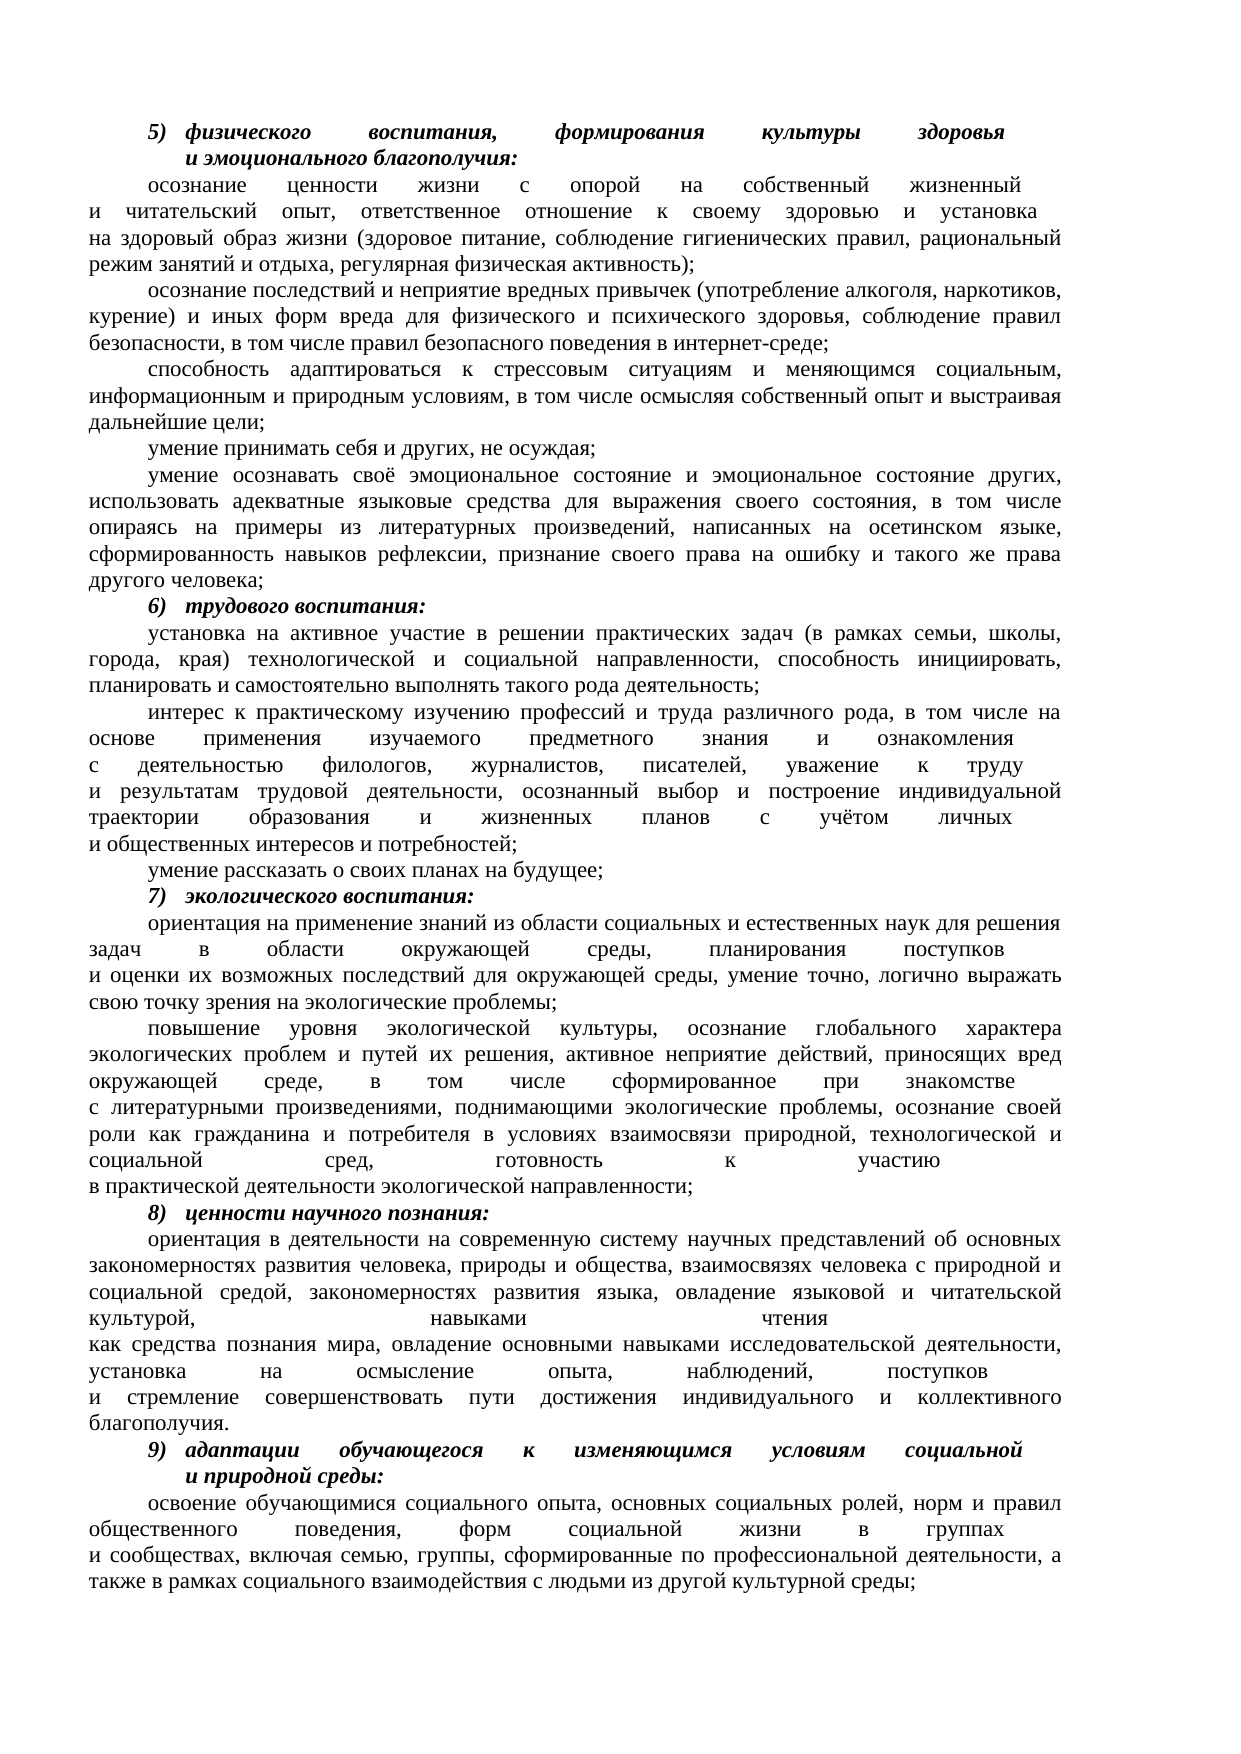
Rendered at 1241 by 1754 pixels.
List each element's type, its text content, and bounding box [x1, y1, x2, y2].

text осознание последствий и неприятие вредных привычек (употребление алкоголя, наркотиков, курение) и иных форм вреда для физического и психического здоровья, соблюдение правил безопасности, в том числе правил безопасного поведения в интернет-среде; [89, 276, 1063, 355]
text умение рассказать о своих планах на будущее; [89, 856, 1063, 882]
list трудового воспитания: [148, 592, 1063, 619]
text ориентация в деятельности на современную систему научных представлений об основных закономерностях развития человека, природы и общества, взаимосвязях человека с природной и социальной средой, закономерностях развития языка, овладение языковой и читательской культурой, навыками чтения как средства познания мира, овладение основными навыками исследовательской деятельности, установка на осмысление опыта, наблюдений, поступков и стремление совершенствовать пути достижения индивидуального и коллективного благополучия. [89, 1225, 1063, 1436]
text интерес к практическому изучению профессий и труда различного рода, в том числе на основе применения изучаемого предметного знания и ознакомления с деятельностью филологов, журналистов, писателей, уважение к труду и результатам трудовой деятельности, осознанный выбор и построение индивидуальной траектории образования и жизненных планов с учётом личных и общественных интересов и потребностей; [89, 698, 1063, 856]
text умение принимать себя и других, не осуждая; [89, 434, 1063, 461]
text способность адаптироваться к стрессовым ситуациям и меняющимся социальным, информационным и природным условиям, в том числе осмысляя собственный опыт и выстраивая дальнейшие цели; [89, 355, 1063, 434]
list адаптации обучающегося к изменяющимся условиям социальной и природной среды: [148, 1436, 1063, 1488]
text освоение обучающимися социального опыта, основных социальных ролей, норм и правил общественного поведения, форм социальной жизни в группах и сообществах, включая семью, группы, сформированные по профессиональной деятельности, а также в рамках социального взаимодействия с людьми из другой культурной среды; [89, 1488, 1063, 1594]
text ориентация на применение знаний из области социальных и естественных наук для решения задач в области окружающей среды, планирования поступков и оценки их возможных последствий для окружающей среды, умение точно, логично выражать свою точку зрения на экологические проблемы; [89, 909, 1063, 1014]
text установка на активное участие в решении практических задач (в рамках семьи, школы, города, края) технологической и социальной направленности, способность инициировать, планировать и самостоятельно выполнять такого рода деятельность; [89, 619, 1063, 698]
text умение осознавать своё эмоциональное состояние и эмоциональное состояние других, использовать адекватные языковые средства для выражения своего состояния, в том числе опираясь на примеры из литературных произведений, написанных на осетинском языке, сформированность навыков рефлексии, признание своего права на ошибку и такого же права другого человека; [89, 461, 1063, 592]
text осознание ценности жизни с опорой на собственный жизненный и читательский опыт, ответственное отношение к своему здоровью и установка на здоровый образ жизни (здоровое питание, соблюдение гигиенических правил, рациональный режим занятий и отдыха, регулярная физическая активность); [89, 171, 1063, 276]
list ценности научного познания: [148, 1199, 1063, 1225]
list физического воспитания, формирования культуры здоровья и эмоционального благополучия: [148, 118, 1063, 171]
text повышение уровня экологической культуры, осознание глобального характера экологических проблем и путей их решения, активное неприятие действий, приносящих вред окружающей среде, в том числе сформированное при знакомстве с литературными произведениями, поднимающими экологические проблемы, осознание своей роли как гражданина и потребителя в условиях взаимосвязи природной, технологической и социальной сред, готовность к участию в практической деятельности экологической направленности; [89, 1014, 1063, 1199]
list экологического воспитания: [148, 882, 1063, 909]
